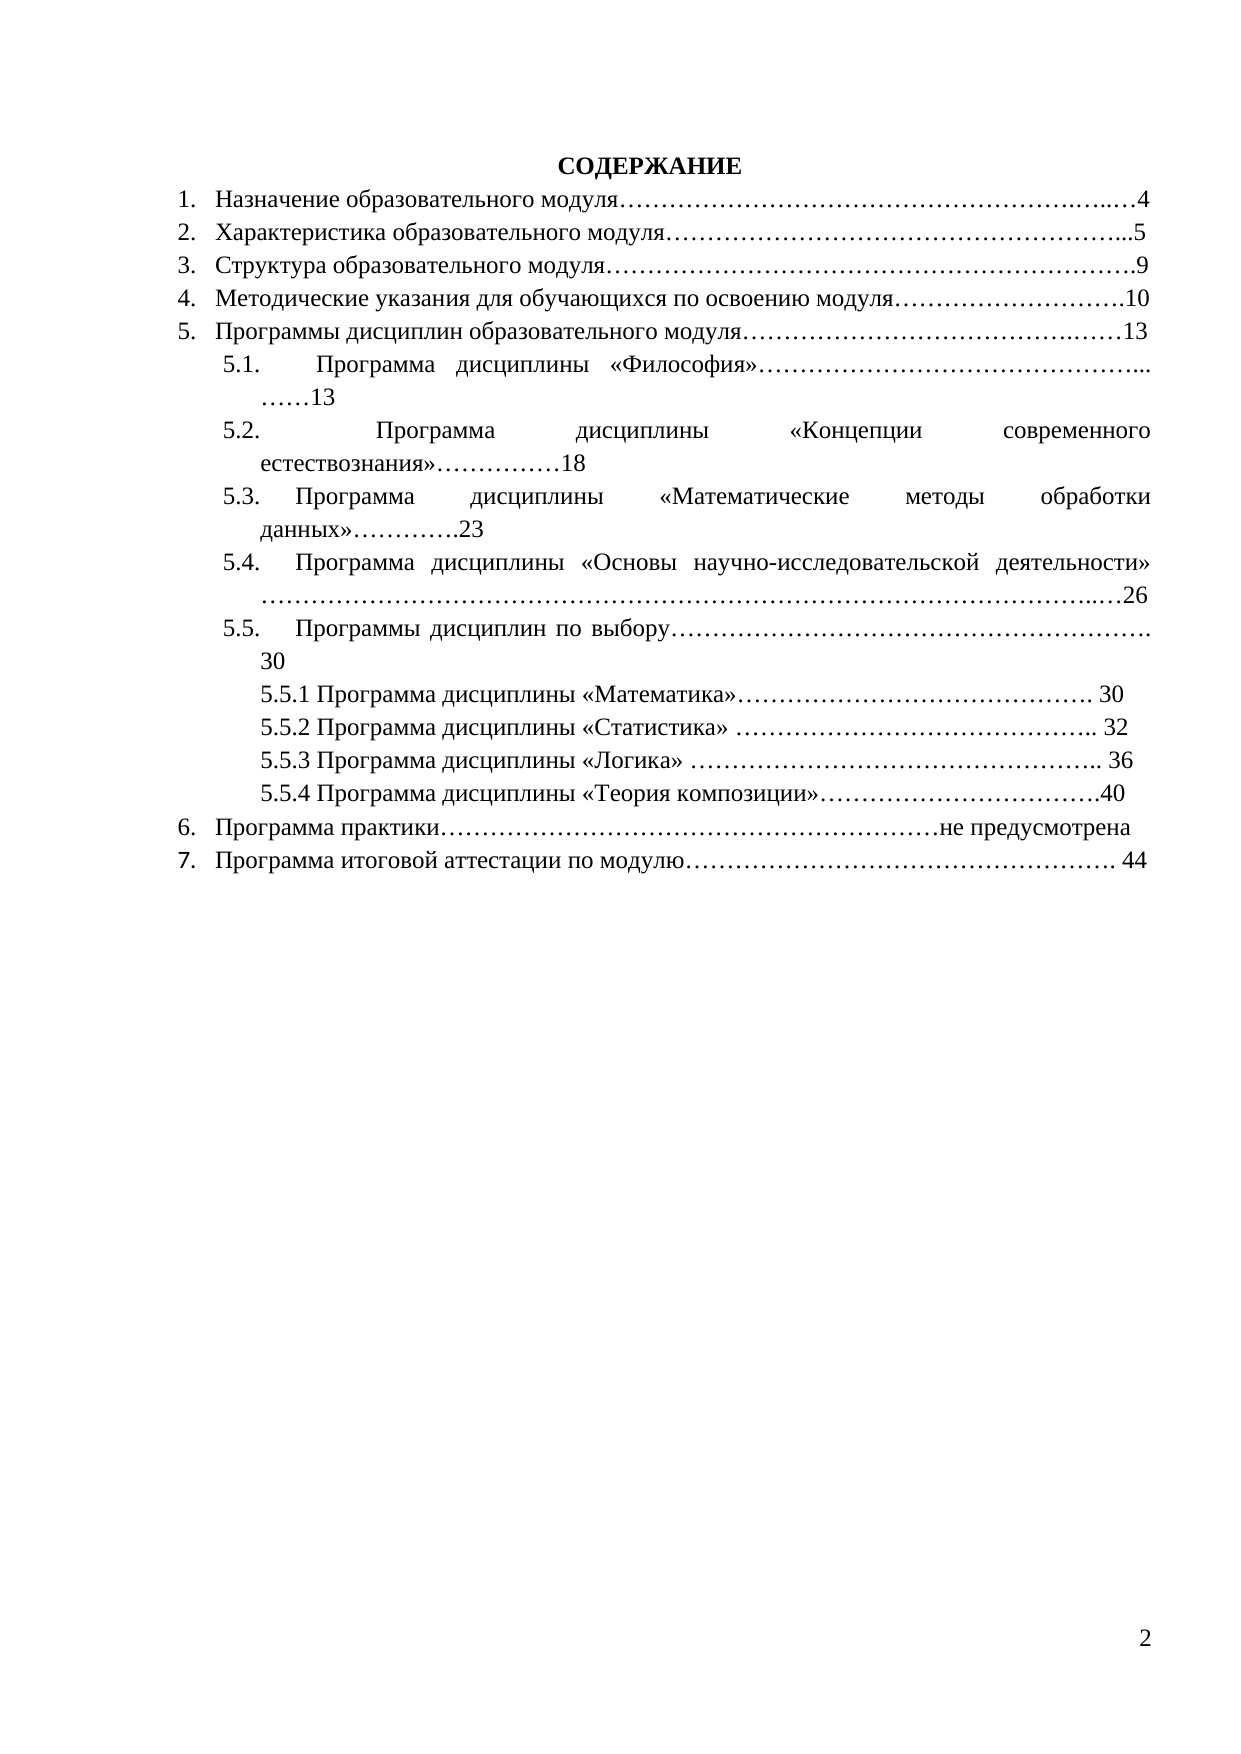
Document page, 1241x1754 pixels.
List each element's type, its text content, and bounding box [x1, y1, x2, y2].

list Назначение образовательного модуля……………………………………………….…..…4 [177, 184, 1152, 213]
list Методические указания для обучающихся по освоению модуля……………………….10 [177, 283, 1152, 312]
list Программы дисциплин образовательного модуля………………………………….……13 [177, 316, 1152, 345]
list Программа практики……………………………………………………не предусмотрена [177, 812, 1152, 840]
text 5.5.3 Программа дисциплины «Логика» ………………………………………….. 36 [260, 746, 1152, 774]
list Программа дисциплины «Математические методы обработки данных»………….23 [223, 481, 1152, 543]
text Содержание [148, 151, 1152, 180]
text 5.5.2 Программа дисциплины «Статистика» …………………………………….. 32 [260, 712, 1152, 741]
text 5.5.4 Программа дисциплины «Теория композиции»…………………………….40 [260, 778, 1152, 807]
list Программа дисциплины «Основы научно-исследовательской деятельности» ………………………………………………………………………………………..…26 [223, 547, 1152, 609]
list Программа итоговой аттестации по модулю……………………………………………. 44 [177, 844, 1152, 875]
text 5.5.1 Программа дисциплины «Математика»……………………………………. 30 [260, 679, 1152, 708]
list Программы дисциплин по выбору…………………………………………………. 30 [223, 613, 1152, 675]
list Структура образовательного модуля……………………………………………………….9 [177, 250, 1152, 279]
list Программа дисциплины «Концепции современного естествознания»……………18 [223, 415, 1152, 477]
list Характеристика образовательного модуля………………………………………………...5 [177, 217, 1152, 246]
list Программа дисциплины «Философия»………………………………………...……13 [223, 349, 1152, 411]
